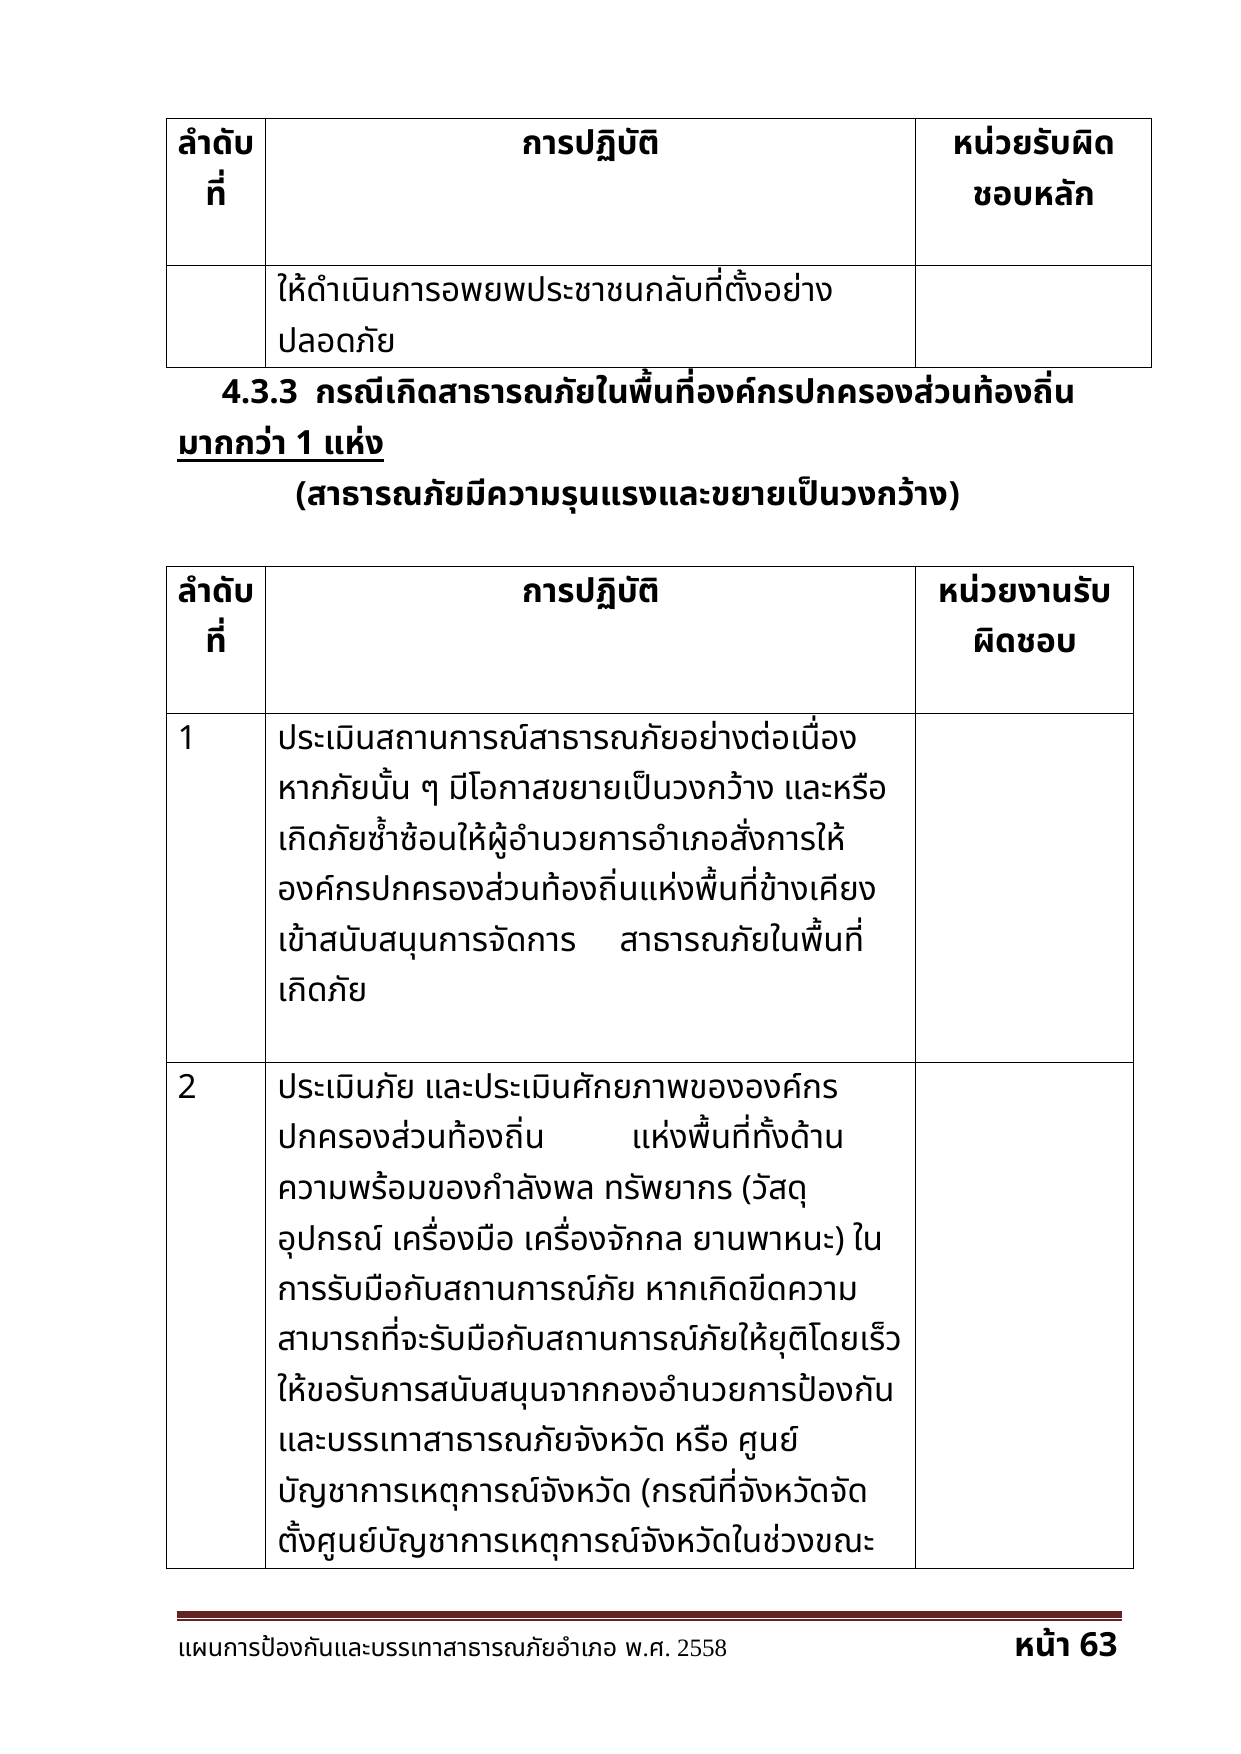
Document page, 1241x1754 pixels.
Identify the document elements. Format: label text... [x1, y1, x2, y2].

table_header การปฏิบัติ [266, 119, 915, 265]
table_cell 21 [167, 266, 265, 367]
table_cell [916, 1063, 1133, 1568]
table_header ลำดับที่ [167, 119, 265, 265]
table_header ลำดับที่ [167, 567, 265, 713]
table_cell ประเมินสถานการณ์สาธารณภัยอย่างต่อเนื่อง หากภัยนั้น ๆ มีโอกาสขยายเป็นวงกว้าง และหรือเกิดภัยซ้ำซ้อนให้ผู้อำนวยการอำเภอสั่งการให้องค์กรปกครองส่วนท้องถิ่นแห่งพื้นที่ข้างเคียงเข้าสนับสนุนการจัดการ สาธารณภัยในพื้นที่เกิดภัย [266, 714, 915, 1062]
table_header การปฏิบัติ [266, 567, 915, 713]
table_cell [266, 1063, 915, 1568]
table_header หน่วยรับผิดชอบหลัก [916, 119, 1151, 265]
table_cell [916, 266, 1151, 367]
text 4.3.3 กรณีเกิดสาธารณภัยในพื้นที่องค์กรปกครองส่วนท้องถิ่นมากกว่า 1 แห่ง [177, 368, 1122, 469]
table_cell 2 [167, 1063, 265, 1568]
table_cell [916, 714, 1133, 1062]
table_header หน่วยงานรับผิดชอบ [916, 567, 1133, 713]
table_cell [266, 266, 915, 367]
table_cell 1 [167, 714, 265, 1062]
text (สาธารณภัยมีความรุนแรงและขยายเป็นวงกว้าง) [177, 469, 1122, 520]
